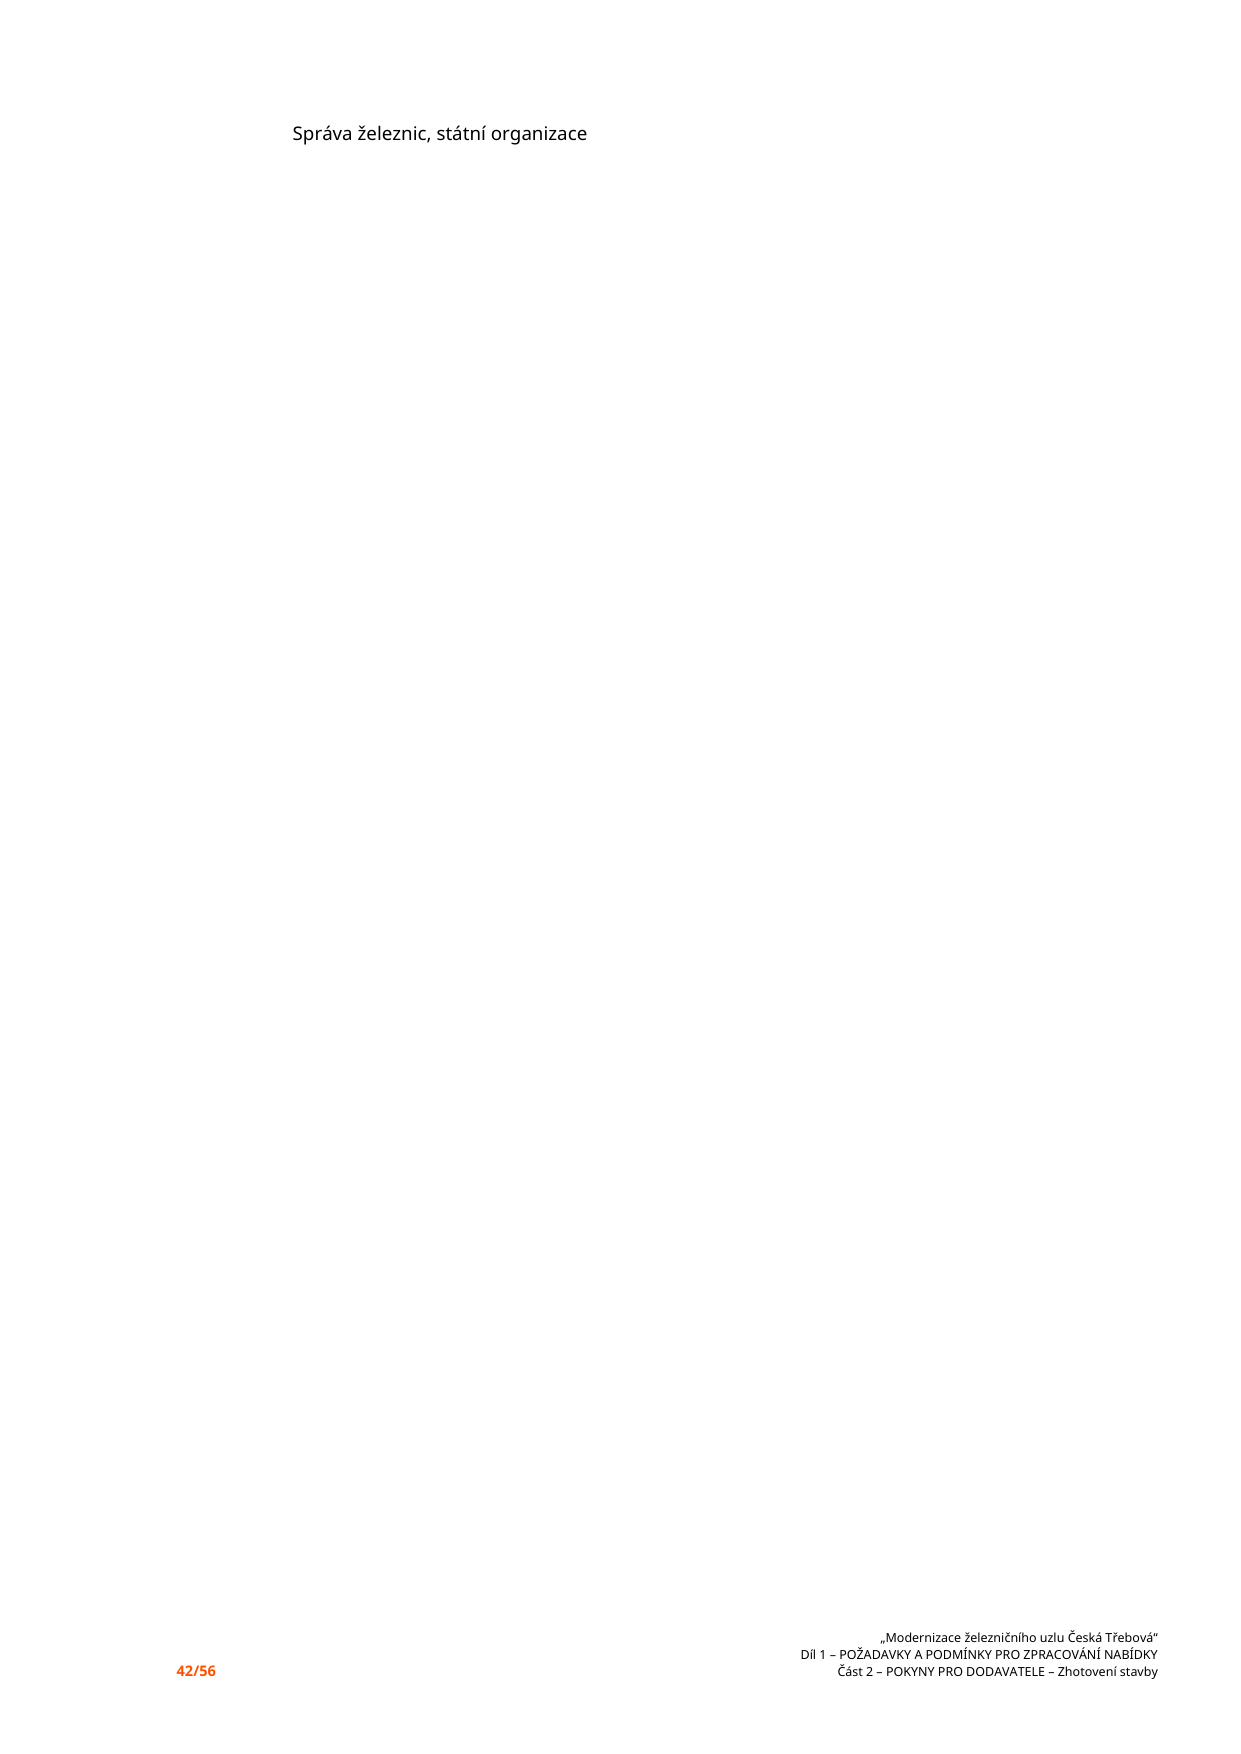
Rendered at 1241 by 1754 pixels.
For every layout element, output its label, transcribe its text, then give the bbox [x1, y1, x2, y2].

text Správa železnic, státní organizace [292, 121, 1122, 146]
